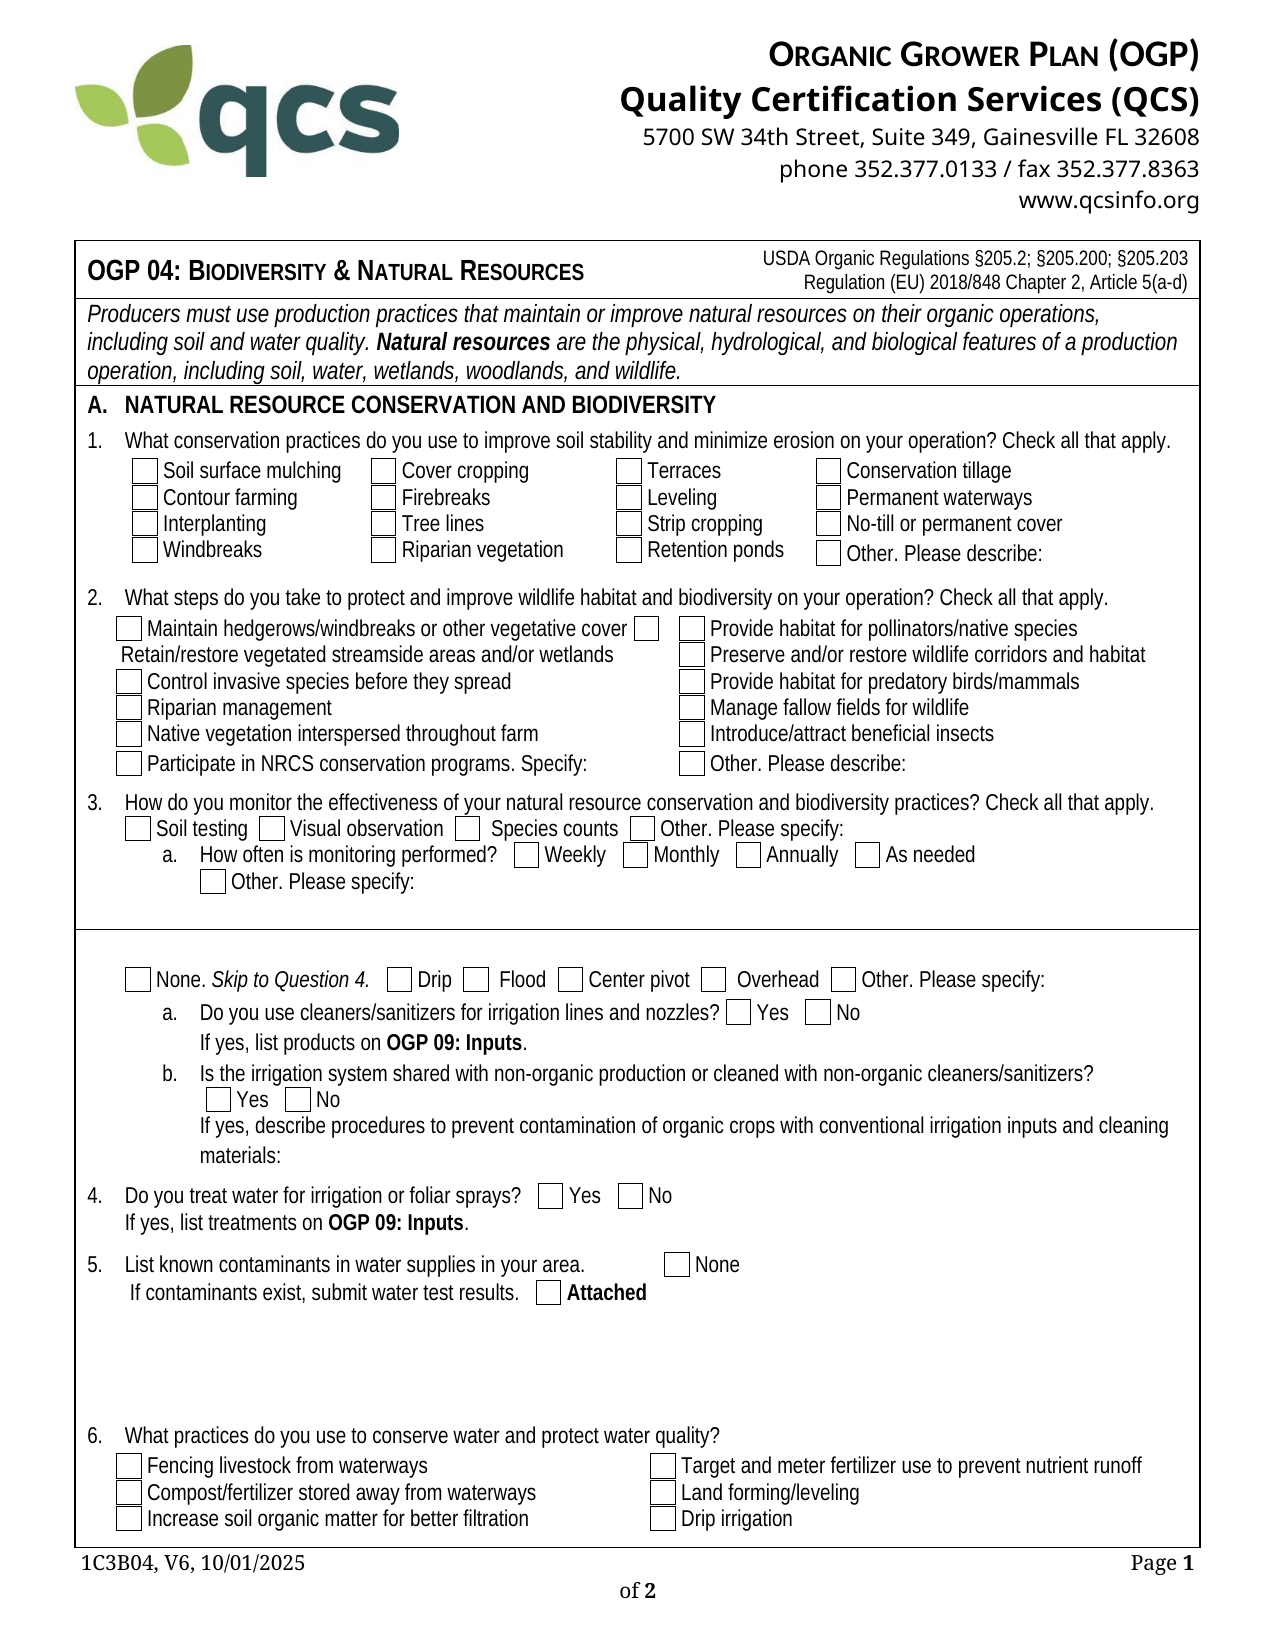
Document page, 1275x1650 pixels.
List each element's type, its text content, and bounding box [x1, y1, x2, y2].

table_cell NATURAL RESOURCE CONSERVATION AND BIODIVERSITY What conservation practices do you use to improve soil stability and minimize erosion on your operation? Check all that apply. What steps do you take to protect and improve wildlife habitat and biodiversity on your operation? Check all that apply. How do you monitor the effectiveness of your natural resource conservation and biodiversity practices? Check all that apply. Soil testing Visual observation Species counts Other. Please specify: How often is monitoring performed? Weekly Monthly Annually As needed Other. Please specify: [76, 386, 1199, 929]
table_header OGP 04: Biodiversity & Natural Resources [76, 241, 637, 298]
table_cell Producers must use production practices that maintain or improve natural resources on their organic operations, including soil and water quality. Natural resources are the physical, hydrological, and biological features of a production operation, including soil, water, wetlands, woodlands, and wildlife. [76, 299, 1199, 385]
picture [75, 45, 399, 177]
table_header USDA Organic Regulations §205.2; §205.200; §205.203 Regulation (EU) 2018/848 Chapter 2, Article 5(a-d) [638, 241, 1199, 298]
